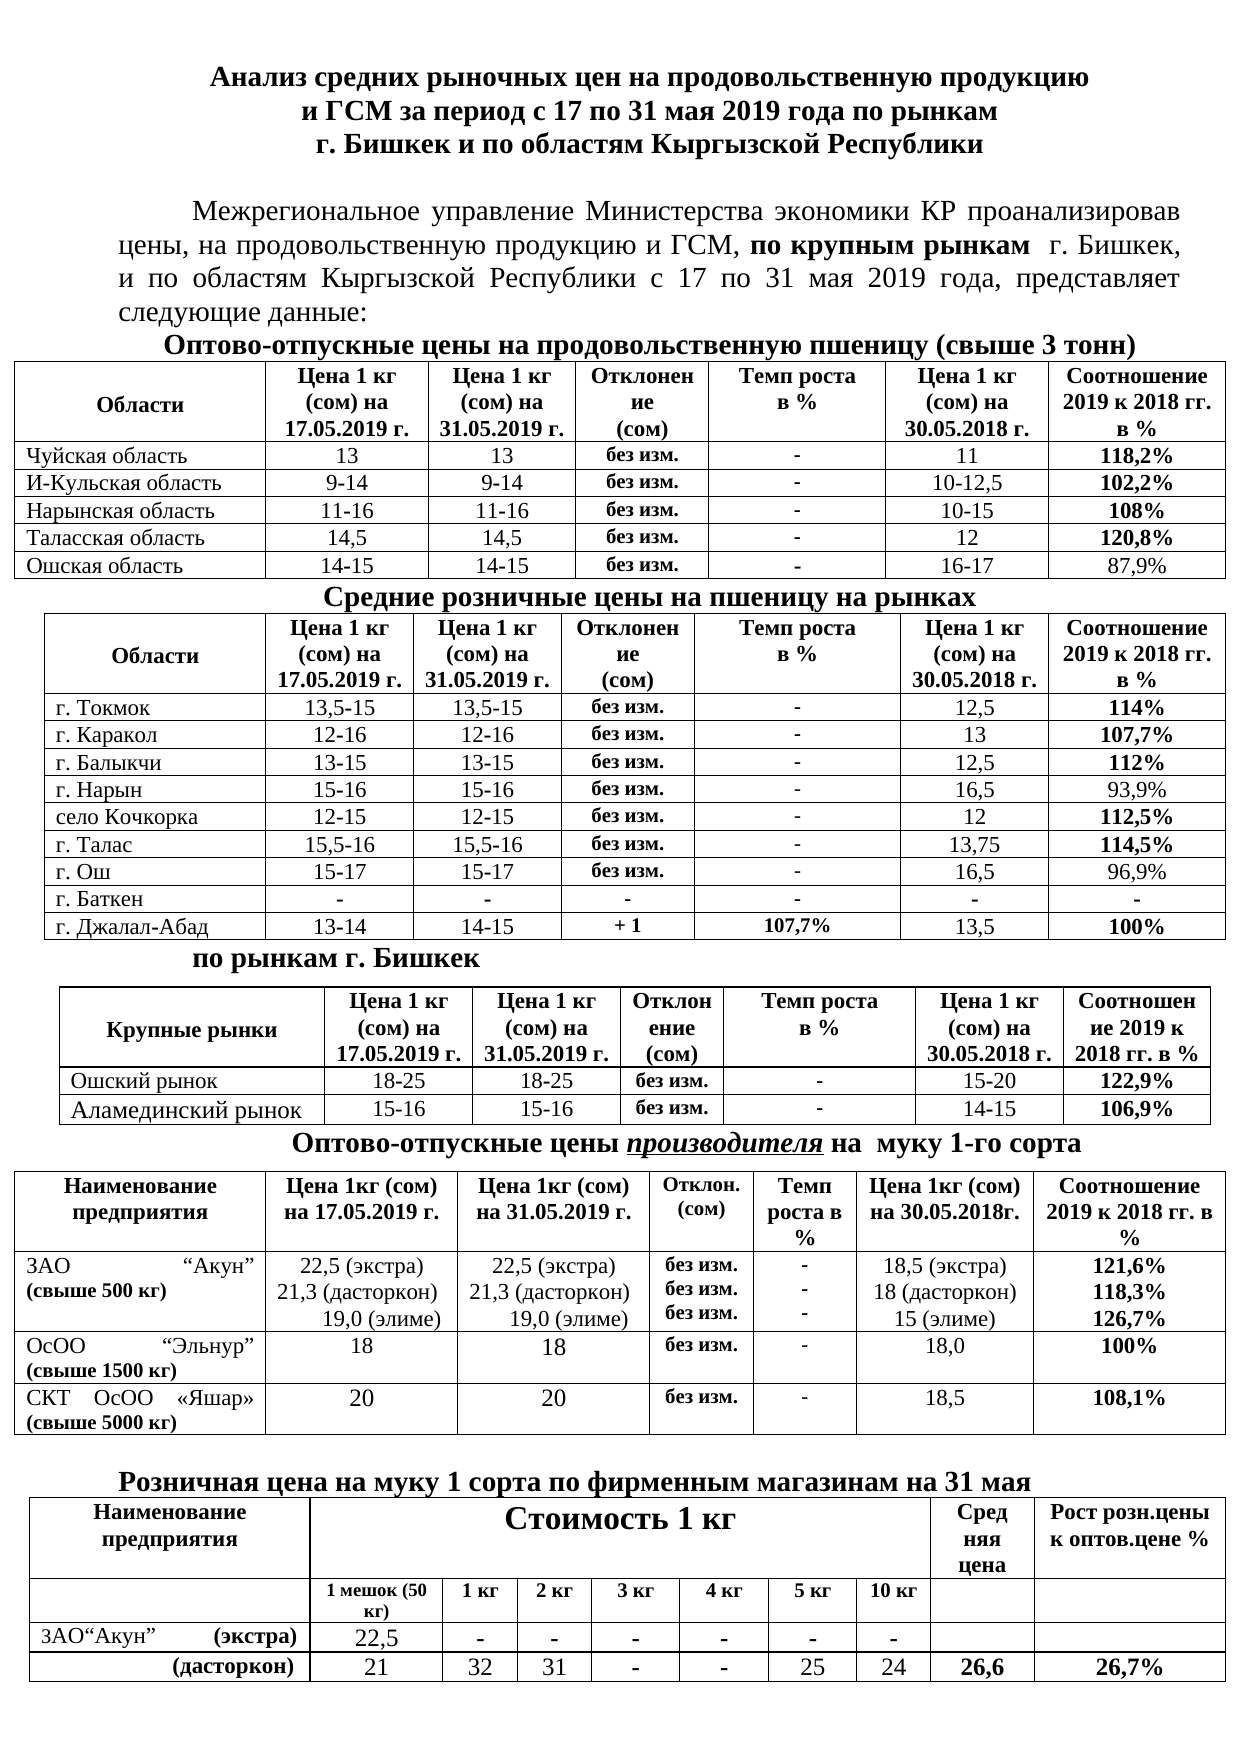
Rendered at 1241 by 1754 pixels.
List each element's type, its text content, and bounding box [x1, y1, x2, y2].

table_header Цена 1 кг (сом) на 17.05.2019 г. [266, 362, 428, 441]
table_cell 31 [518, 1653, 591, 1681]
table_cell без изм. [576, 552, 708, 578]
table_cell 1 кг [443, 1579, 517, 1622]
table_cell без изм. [576, 442, 708, 468]
table_cell - [443, 1623, 517, 1651]
table_cell без изм. [562, 721, 694, 747]
table_cell - [695, 694, 900, 720]
table_cell - [709, 524, 885, 551]
table_cell 12 [886, 524, 1048, 551]
table_cell 12-16 [266, 721, 413, 747]
table_cell 18,0 [857, 1332, 1033, 1382]
table_cell - [724, 1095, 915, 1124]
table_cell 18-25 [473, 1068, 620, 1094]
table_header Отклонение (сом) [621, 988, 723, 1066]
table_header Соотношение 2019 к 2018 гг. в % [1064, 988, 1210, 1066]
table_cell 13-15 [266, 749, 413, 775]
table_cell 21 [311, 1653, 442, 1681]
table_cell 14-15 [429, 552, 575, 578]
table_cell - [709, 470, 885, 496]
table_cell без изм. [576, 470, 708, 496]
table_cell г. Талас [45, 831, 265, 857]
table_header Соотношение 2019 к 2018 гг. в % [1049, 362, 1225, 441]
table_cell 12-16 [414, 721, 561, 747]
table_cell 108% [1049, 497, 1225, 523]
table_cell 13-14 [266, 913, 413, 939]
table_cell 14,5 [266, 524, 428, 551]
table_cell 13,5-15 [266, 694, 413, 720]
table_cell 100% [1049, 913, 1225, 939]
table_cell без изм. [576, 524, 708, 551]
table_header Наименование предприятия [15, 1172, 265, 1251]
table_cell 18,5 (экстра) 18 (дасторкон) 15 (элиме) [857, 1252, 1033, 1331]
table_cell 13,75 [901, 831, 1048, 857]
table_cell 106,9% [1064, 1095, 1210, 1124]
table_cell г. Балыкчи [45, 749, 265, 775]
table_cell - [695, 803, 900, 830]
table_cell 10 кг [857, 1579, 930, 1622]
table_cell 10-15 [886, 497, 1048, 523]
table_header Темп роста в % [724, 988, 915, 1066]
text Межрегиональное управление Министерства экономики КР проанализировав цены, на продовольственную продукцию и ГСМ, по крупным рынкам г. Бишкек, и по областям Кыргызской Республики с 17 по 31 мая 2019 года, представляет следующие данные: [118, 193, 1181, 327]
table_cell 4 кг [680, 1579, 768, 1622]
text Розничная цена на муку 1 сорта по фирменным магазинам на 31 мая [118, 1464, 1181, 1497]
table_cell 2 кг [518, 1579, 591, 1622]
table_cell 14,5 [429, 524, 575, 551]
table_cell 114% [1049, 694, 1225, 720]
table_header Цена 1 кг (сом) на 31.05.2019 г. [414, 614, 561, 693]
table_cell [931, 1623, 1034, 1651]
table_header Цена 1 кг (сом) на 30.05.2018 г. [916, 988, 1063, 1066]
table_cell без изм. [562, 776, 694, 802]
table_cell 22,5 [311, 1623, 442, 1651]
table_cell ЗАО “Акун” (свыше 500 кг) [15, 1252, 265, 1331]
table_header Цена 1 кг (сом) на 17.05.2019 г. [266, 614, 413, 693]
table_cell - [592, 1623, 679, 1651]
table_cell - [695, 721, 900, 747]
table_header Цена 1 кг (сом) на 31.05.2019 г. [473, 988, 620, 1066]
table_cell 122,9% [1064, 1068, 1210, 1094]
table_cell село Кочкорка [45, 803, 265, 830]
table_cell 102,2% [1049, 470, 1225, 496]
table_cell 120,8% [1049, 524, 1225, 551]
table_cell - [695, 831, 900, 857]
table_header Области [45, 614, 265, 693]
table_cell 16,5 [901, 776, 1048, 802]
table_header Темп роста в % [709, 362, 885, 441]
table_cell Ошская область [15, 552, 265, 578]
table_cell 11-16 [429, 497, 575, 523]
table_cell ЗАО“Акун” (экстра) [30, 1623, 309, 1651]
table_cell 15-17 [414, 858, 561, 884]
table_header Сред няя цена [931, 1498, 1034, 1577]
table_cell 12-15 [414, 803, 561, 830]
table_cell Нарынская область [15, 497, 265, 523]
table_cell 1 мешок (50 кг) [311, 1579, 442, 1622]
table_cell 18 [458, 1332, 649, 1382]
table_cell 15-20 [916, 1068, 1063, 1094]
table_header Рост розн.цены к оптов.цене % [1035, 1498, 1225, 1577]
table_cell 10-12,5 [886, 470, 1048, 496]
table_cell 12-15 [266, 803, 413, 830]
table_cell Таласская область [15, 524, 265, 551]
table_cell + 1 [562, 913, 694, 939]
table_cell 15,5-16 [414, 831, 561, 857]
table_header Области [15, 362, 265, 441]
table_header Стоимость 1 кг [311, 1498, 930, 1577]
table_cell - [562, 886, 694, 912]
table_cell [1035, 1623, 1225, 1651]
table_header Цена 1 кг (сом) на 30.05.2018 г. [901, 614, 1048, 693]
text Оптово-отпускные цены на продовольственную пшеницу (свыше 3 тонн) [118, 327, 1181, 361]
table_cell [1035, 1579, 1225, 1622]
table_cell 20 [458, 1384, 649, 1434]
table_cell без изм. [650, 1332, 753, 1382]
table_cell - [857, 1623, 930, 1651]
table_cell 14-15 [266, 552, 428, 578]
table_header Цена 1 кг (сом) на 31.05.2019 г. [429, 362, 575, 441]
table_header Наименование предприятия [30, 1498, 309, 1577]
table_cell 12,5 [901, 694, 1048, 720]
table_header Темп роста в % [695, 614, 900, 693]
table_cell без изм. [576, 497, 708, 523]
table_cell СКТ ОсОО «Яшар» (свыше 5000 кг) [15, 1384, 265, 1434]
table_cell 100% [1034, 1332, 1225, 1382]
table_cell 16-17 [886, 552, 1048, 578]
table_cell 93,9% [1049, 776, 1225, 802]
table_cell - [709, 497, 885, 523]
table_cell - [695, 776, 900, 802]
table_cell - [769, 1623, 856, 1651]
table_cell - [709, 442, 885, 468]
table_cell г. Токмок [45, 694, 265, 720]
table_cell 107,7% [695, 913, 900, 939]
table_cell - [901, 886, 1048, 912]
table_cell 18-25 [325, 1068, 472, 1094]
table_cell 11-16 [266, 497, 428, 523]
table_cell 5 кг [769, 1579, 856, 1622]
table_cell 9-14 [266, 470, 428, 496]
table_cell - [518, 1623, 591, 1651]
table_cell 15,5-16 [266, 831, 413, 857]
table_header Цена 1 кг (сом) на 17.05.2019 г. [325, 988, 472, 1066]
table_cell без изм. [621, 1068, 723, 1094]
table_cell без изм. без изм. без изм. [650, 1252, 753, 1331]
table_cell 87,9% [1049, 552, 1225, 578]
table_cell 32 [443, 1653, 517, 1681]
table_cell 11 [886, 442, 1048, 468]
table_cell 15-16 [266, 776, 413, 802]
table_cell - [695, 749, 900, 775]
table_cell 13 [901, 721, 1048, 747]
table_cell 18,5 [857, 1384, 1033, 1434]
table_cell 9-14 [429, 470, 575, 496]
table_header Темп роста в % [754, 1172, 856, 1251]
table_cell 26,6 [931, 1653, 1034, 1681]
table_cell - [709, 552, 885, 578]
text Оптово-отпускные цены производителя на муку 1-го сорта [118, 1125, 1181, 1158]
table_cell 15-17 [266, 858, 413, 884]
table_cell 15-16 [325, 1095, 472, 1124]
table_cell Аламединский рынок [60, 1095, 324, 1124]
table_cell - [680, 1653, 768, 1681]
table_header Соотношение 2019 к 2018 гг. в % [1034, 1172, 1225, 1251]
table_cell без изм. [562, 803, 694, 830]
table_cell 22,5 (экстра) 21,3 (дасторкон) 19,0 (элиме) [266, 1252, 457, 1331]
table_cell 20 [266, 1384, 457, 1434]
table_cell Чуйская область [15, 442, 265, 468]
table_cell г. Ош [45, 858, 265, 884]
table_header Цена 1 кг (сом) на 30.05.2018 г. [886, 362, 1048, 441]
table_cell 22,5 (экстра) 21,3 (дасторкон) 19,0 (элиме) [458, 1252, 649, 1331]
table_cell 3 кг [592, 1579, 679, 1622]
table_cell 108,1% [1034, 1384, 1225, 1434]
table_cell без изм. [562, 749, 694, 775]
table_cell И-Кульская область [15, 470, 265, 496]
table_cell г. Джалал-Абад [45, 913, 265, 939]
table_cell 18 [266, 1332, 457, 1382]
table_cell (дасторкон) [30, 1653, 309, 1681]
table_cell без изм. [562, 831, 694, 857]
table_cell 112% [1049, 749, 1225, 775]
table_cell - [414, 886, 561, 912]
text и ГСМ за период с 17 по 31 мая 2019 года по рынкам [118, 93, 1181, 126]
table_cell без изм. [621, 1095, 723, 1124]
table_cell 12 [901, 803, 1048, 830]
text Средние розничные цены на пшеницу на рынках [118, 579, 1181, 613]
table_cell 13 [429, 442, 575, 468]
table_cell 16,5 [901, 858, 1048, 884]
table_cell без изм. [562, 694, 694, 720]
table_header Соотношение 2019 к 2018 гг. в % [1049, 614, 1225, 693]
table_cell 15-16 [414, 776, 561, 802]
table_header Отклонение (сом) [576, 362, 708, 441]
table_header Отклонение (сом) [562, 614, 694, 693]
table_cell [931, 1579, 1034, 1622]
table_cell - [592, 1653, 679, 1681]
table_cell 112,5% [1049, 803, 1225, 830]
table_cell 118,2% [1049, 442, 1225, 468]
table_cell 26,7% [1035, 1653, 1225, 1681]
table_cell 14-15 [414, 913, 561, 939]
table_cell 121,6% 118,3% 126,7% [1034, 1252, 1225, 1331]
table_cell 15-16 [473, 1095, 620, 1124]
table_cell - [1049, 886, 1225, 912]
text по рынкам г. Бишкек [118, 940, 1181, 974]
table_cell - [680, 1623, 768, 1651]
table_cell 114,5% [1049, 831, 1225, 857]
table_cell 107,7% [1049, 721, 1225, 747]
table_cell - [754, 1384, 856, 1434]
table_header Крупные рынки [60, 988, 324, 1066]
table_cell Ошский рынок [60, 1068, 324, 1094]
text г. Бишкек и по областям Кыргызской Республики [118, 126, 1181, 160]
table_cell г. Нарын [45, 776, 265, 802]
table_cell [30, 1579, 309, 1622]
table_cell без изм. [562, 858, 694, 884]
table_cell 12,5 [901, 749, 1048, 775]
table_cell без изм. [650, 1384, 753, 1434]
table_header Цена 1кг (сом) на 31.05.2019 г. [458, 1172, 649, 1251]
table_cell 13,5-15 [414, 694, 561, 720]
table_header Цена 1кг (сом) на 17.05.2019 г. [266, 1172, 457, 1251]
table_header Цена 1кг (сом) на 30.05.2018г. [857, 1172, 1033, 1251]
table_cell - [695, 886, 900, 912]
table_cell - [754, 1332, 856, 1382]
table_cell - - - [754, 1252, 856, 1331]
table_cell - [266, 886, 413, 912]
table_cell г. Баткен [45, 886, 265, 912]
text Анализ средних рыночных цен на продовольственную продукцию [118, 59, 1181, 93]
table_cell - [724, 1068, 915, 1094]
table_cell 13 [266, 442, 428, 468]
table_header Отклон. (сом) [650, 1172, 753, 1251]
table_cell 13-15 [414, 749, 561, 775]
table_cell 24 [857, 1653, 930, 1681]
table_cell 96,9% [1049, 858, 1225, 884]
table_cell 14-15 [916, 1095, 1063, 1124]
table_cell - [695, 858, 900, 884]
table_cell г. Каракол [45, 721, 265, 747]
table_cell 25 [769, 1653, 856, 1681]
table_cell ОсОО “Эльнур” (свыше 1500 кг) [15, 1332, 265, 1382]
table_cell 13,5 [901, 913, 1048, 939]
